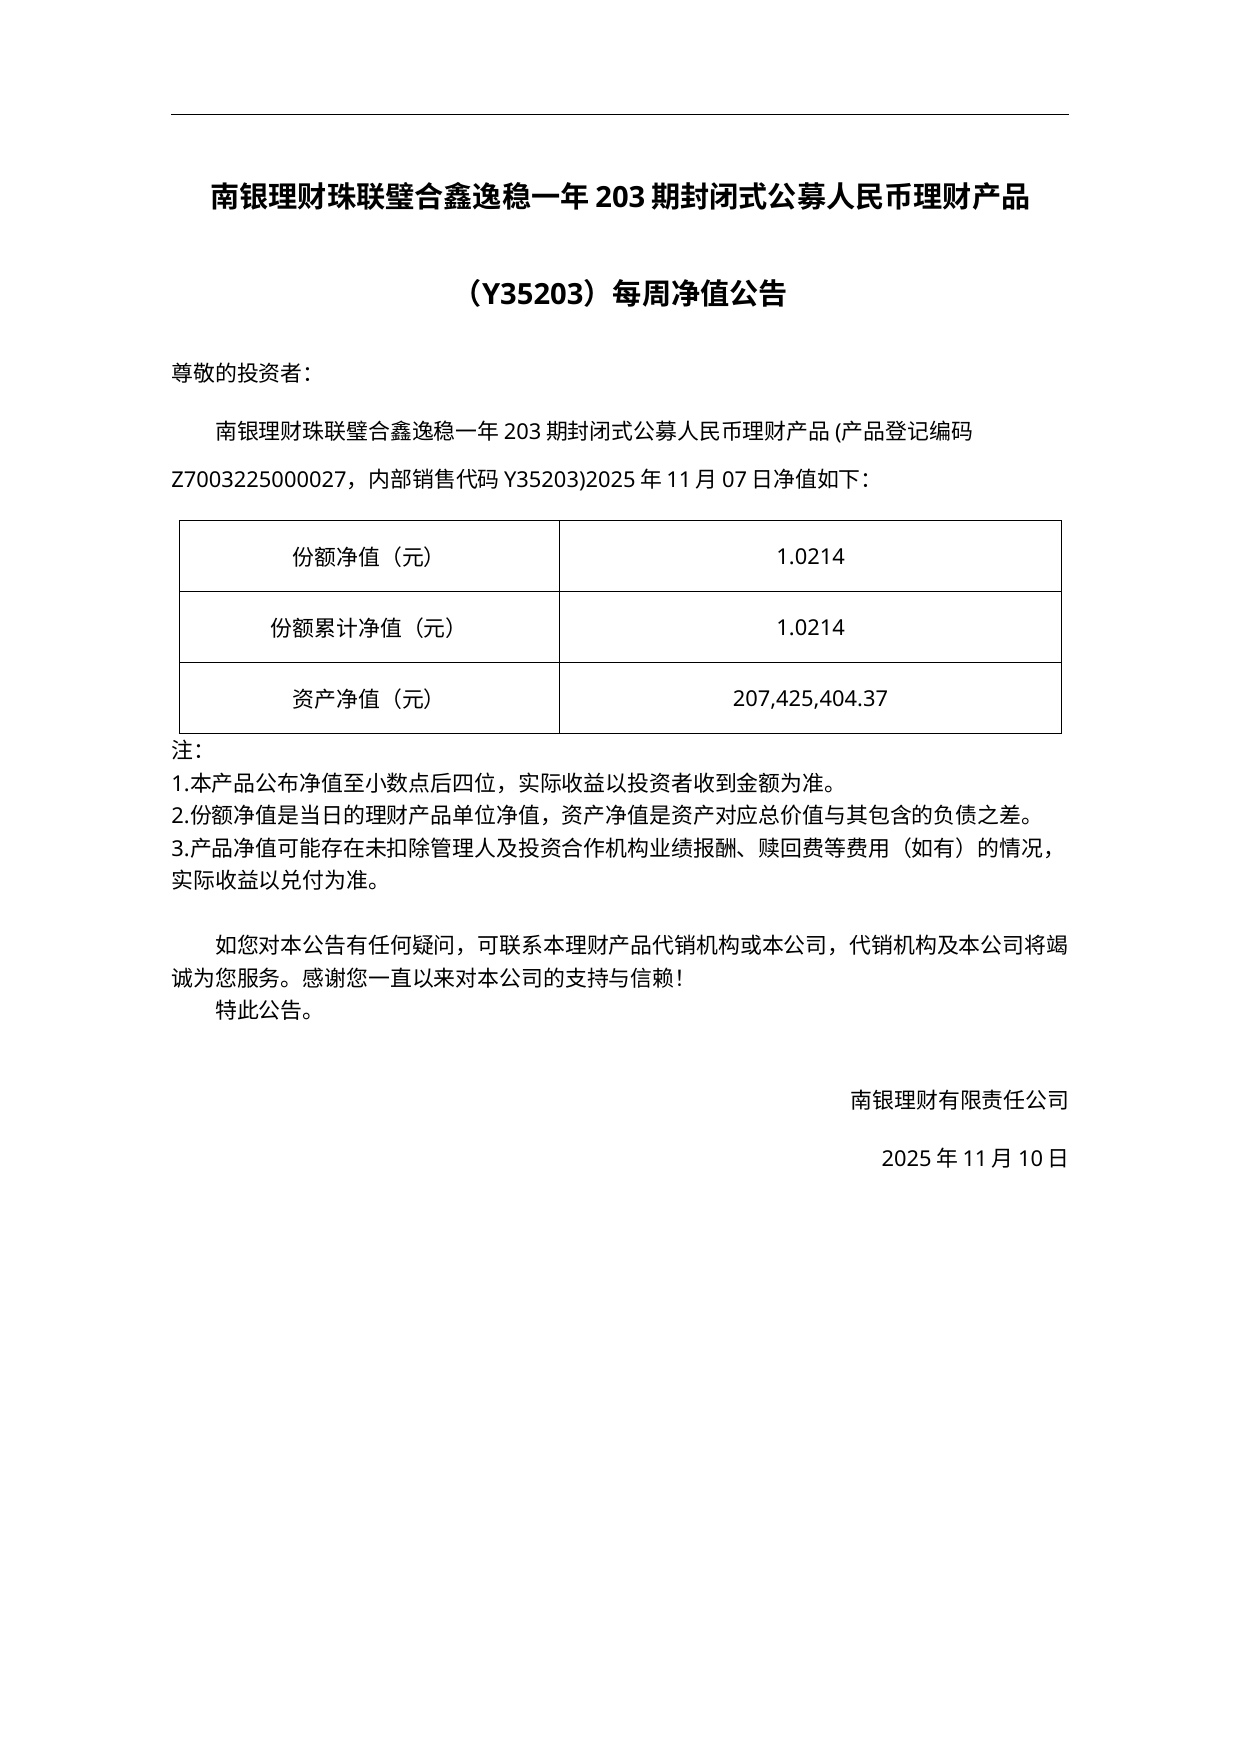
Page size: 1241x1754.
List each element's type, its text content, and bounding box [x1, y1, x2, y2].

text 1.本产品公布净值至小数点后四位，实际收益以投资者收到金额为准。 [171, 765, 1069, 798]
text 3.产品净值可能存在未扣除管理人及投资合作机构业绩报酬、赎回费等费用（如有）的情况，实际收益以兑付为准。 [171, 830, 1069, 895]
text 特此公告。 [171, 993, 1069, 1025]
table_header 1.0214 [560, 521, 1061, 591]
text 如您对本公告有任何疑问，可联系本理财产品代销机构或本公司，代销机构及本公司将竭诚为您服务。感谢您一直以来对本公司的支持与信赖！ [171, 928, 1069, 993]
text 南银理财有限责任公司 [171, 1082, 1069, 1115]
text 南银理财珠联璧合鑫逸稳一年203期封闭式公募人民币理财产品（Y35203）每周净值公告 [171, 162, 1069, 324]
table_cell 资产净值（元） [180, 663, 559, 733]
table_cell 207,425,404.37 [560, 663, 1061, 733]
table_header 份额净值（元） [180, 521, 559, 591]
text 2.份额净值是当日的理财产品单位净值，资产净值是资产对应总价值与其包含的负债之差。 [171, 798, 1069, 830]
text 南银理财珠联璧合鑫逸稳一年203期封闭式公募人民币理财产品 (产品登记编码Z7003225000027，内部销售代码Y35203)2025年11月07日净值如下： [171, 413, 1069, 494]
text 2025年11月10日 [171, 1140, 1069, 1173]
table_cell 份额累计净值（元） [180, 592, 559, 662]
table_cell 1.0214 [560, 592, 1061, 662]
text 注： [171, 733, 1069, 765]
text 尊敬的投资者： [171, 355, 1069, 388]
